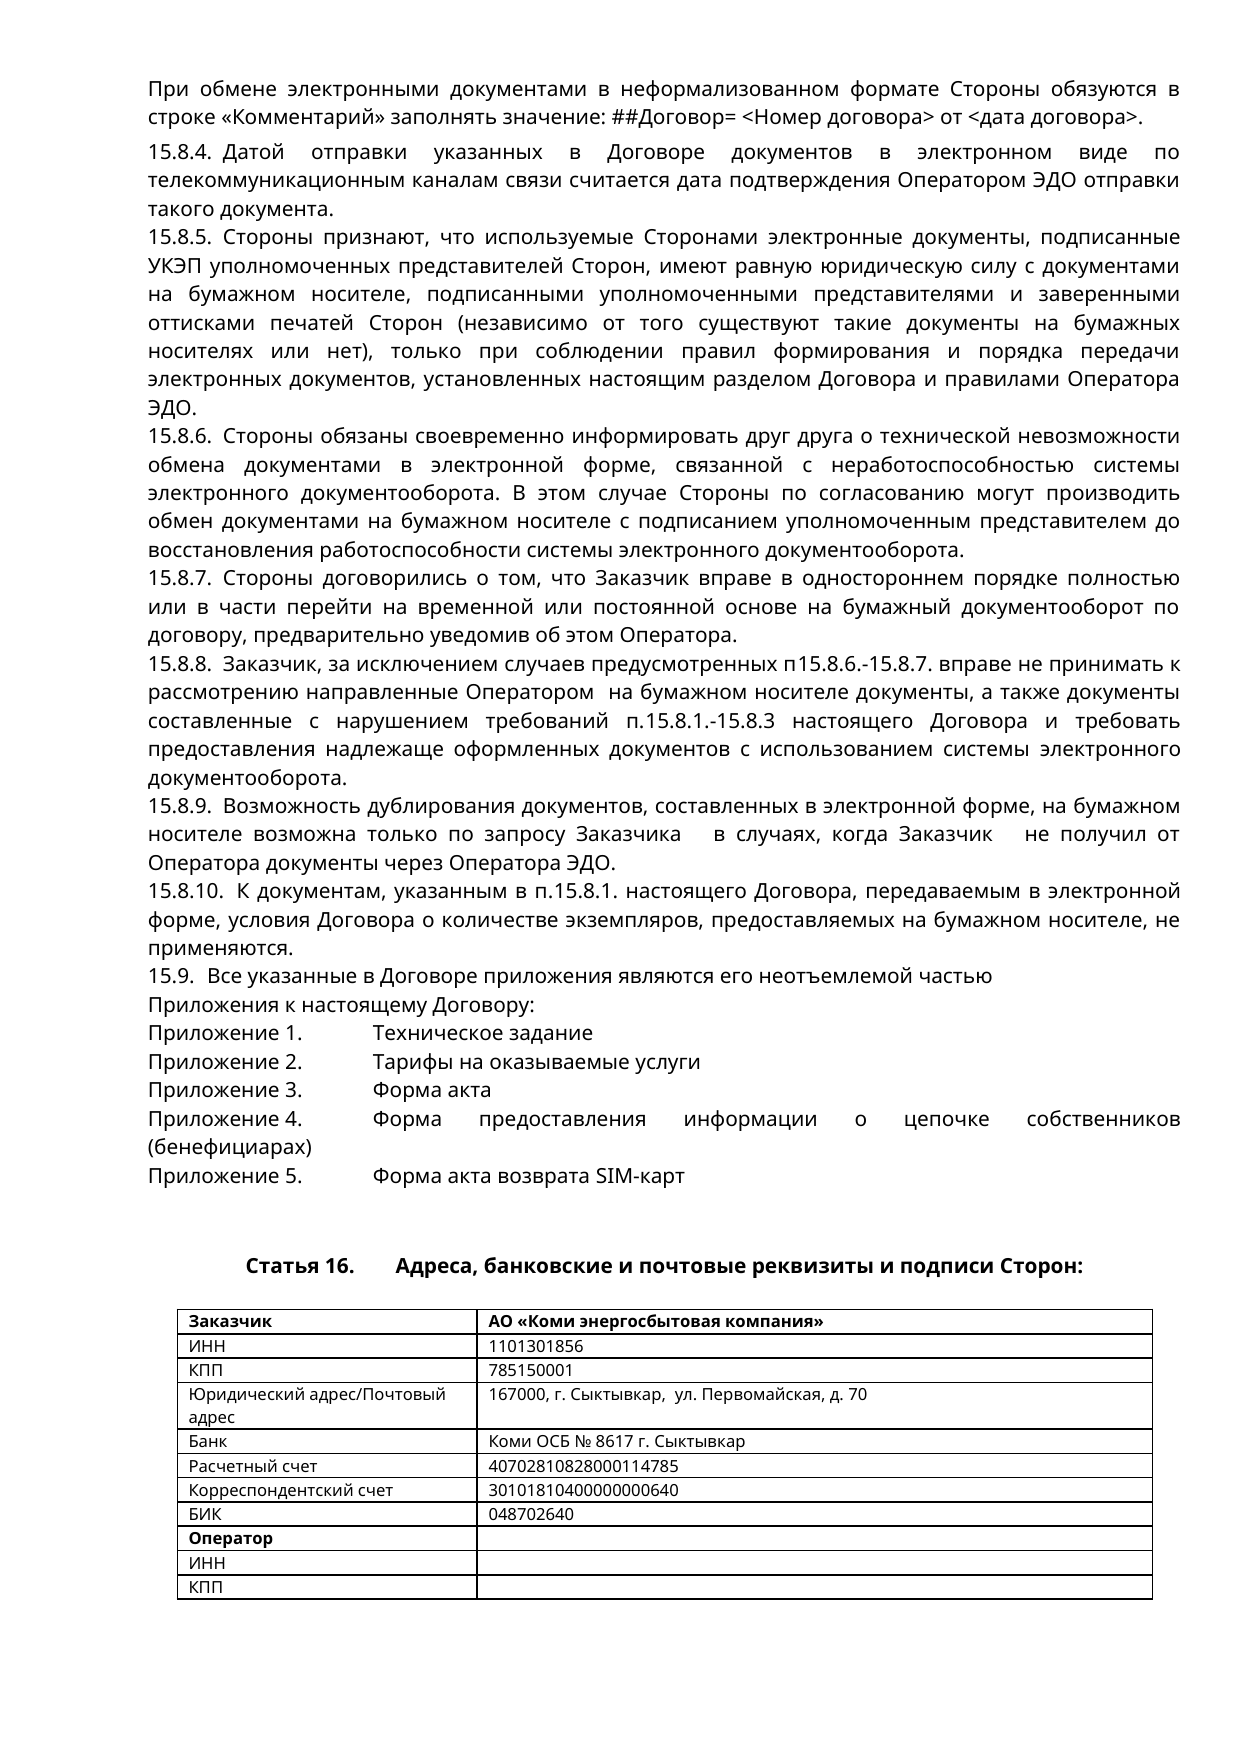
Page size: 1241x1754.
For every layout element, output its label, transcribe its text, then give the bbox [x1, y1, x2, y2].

table_cell 785150001 [478, 1359, 1152, 1381]
list Техническое задание [148, 1018, 1181, 1047]
table_cell Оператор [178, 1527, 476, 1550]
list К документам, указанным в п.15.8.1. настоящего Договора, передаваемым в электронной форме, условия Договора о количестве экземпляров, предоставляемых на бумажном носителе, не применяются. [148, 876, 1181, 962]
table_cell БИК [178, 1503, 476, 1525]
list Форма акта возврата SIM-карт [148, 1161, 1181, 1189]
table_cell 40702810828000114785 [478, 1454, 1152, 1477]
list Все указанные в Договоре приложения являются его неотъемлемой частью [148, 962, 1181, 990]
table_cell КПП [178, 1359, 476, 1381]
list Стороны обязаны своевременно информировать друг друга о технической невозможности обмена документами в электронной форме, связанной с неработоспособностью системы электронного документооборота. В этом случае Стороны по согласованию могут производить обмен документами на бумажном носителе с подписанием уполномоченным представителем до восстановления работоспособности системы электронного документооборота. [148, 421, 1181, 563]
list Датой отправки указанных в Договоре документов в электронном виде по телекоммуникационным каналам связи считается дата подтверждения Оператором ЭДО отправки такого документа. [148, 137, 1181, 222]
table_cell ИНН [178, 1551, 476, 1574]
table_cell [478, 1551, 1152, 1574]
list Форма предоставления информации о цепочке собственников (бенефициарах) [148, 1104, 1181, 1161]
table_cell Коми ОСБ № 8617 г. Сыктывкар [478, 1430, 1152, 1453]
table_cell Расчетный счет [178, 1454, 476, 1477]
table_header АО «Коми энергосбытовая компания» [478, 1310, 1152, 1333]
table_cell 167000, г. Сыктывкар, ул. Первомайская, д. 70 [478, 1383, 1152, 1428]
table_cell ИНН [178, 1335, 476, 1357]
table_cell Корреспондентский счет [178, 1478, 476, 1501]
text При обмене электронными документами в неформализованном формате Стороны обязуются в строке «Комментарий» заполнять значение: ##Договор= <Номер договора> от <дата договора>. [148, 74, 1181, 131]
table_cell Юридический адрес/Почтовый адрес [178, 1383, 476, 1428]
table_cell [478, 1527, 1152, 1550]
table_cell 1101301856 [478, 1335, 1152, 1357]
table_cell КПП [178, 1576, 476, 1598]
table_cell [478, 1576, 1152, 1598]
list Тарифы на оказываемые услуги [148, 1047, 1181, 1075]
list Стороны договорились о том, что Заказчик вправе в одностороннем порядке полностью или в части перейти на временной или постоянной основе на бумажный документооборот по договору, предварительно уведомив об этом Оператора. [148, 563, 1181, 649]
table_header Заказчик [178, 1310, 476, 1333]
table_cell Банк [178, 1430, 476, 1453]
text Приложения к настоящему Договору: [148, 990, 1181, 1018]
list Форма акта [148, 1075, 1181, 1104]
list Адреса, банковские и почтовые реквизиты и подписи Сторон: [148, 1252, 1181, 1280]
list Заказчик, за исключением случаев предусмотренных п15.8.6.-15.8.7. вправе не принимать к рассмотрению направленные Оператором на бумажном носителе документы, а также документы составленные с нарушением требований п.15.8.1.-15.8.3 настоящего Договора и требовать предоставления надлежаще оформленных документов с использованием системы электронного документооборота. [148, 649, 1181, 791]
table_cell 048702640 [478, 1503, 1152, 1525]
table_cell 30101810400000000640 [478, 1478, 1152, 1501]
list Возможность дублирования документов, составленных в электронной форме, на бумажном носителе возможна только по запросу Заказчика в случаях, когда Заказчик не получил от Оператора документы через Оператора ЭДО. [148, 791, 1181, 876]
list Стороны признают, что используемые Сторонами электронные документы, подписанные УКЭП уполномоченных представителей Сторон, имеют равную юридическую силу с документами на бумажном носителе, подписанными уполномоченными представителями и заверенными оттисками печатей Сторон (независимо от того существуют такие документы на бумажных носителях или нет), только при соблюдении правил формирования и порядка передачи электронных документов, установленных настоящим разделом Договора и правилами Оператора ЭДО. [148, 222, 1181, 421]
